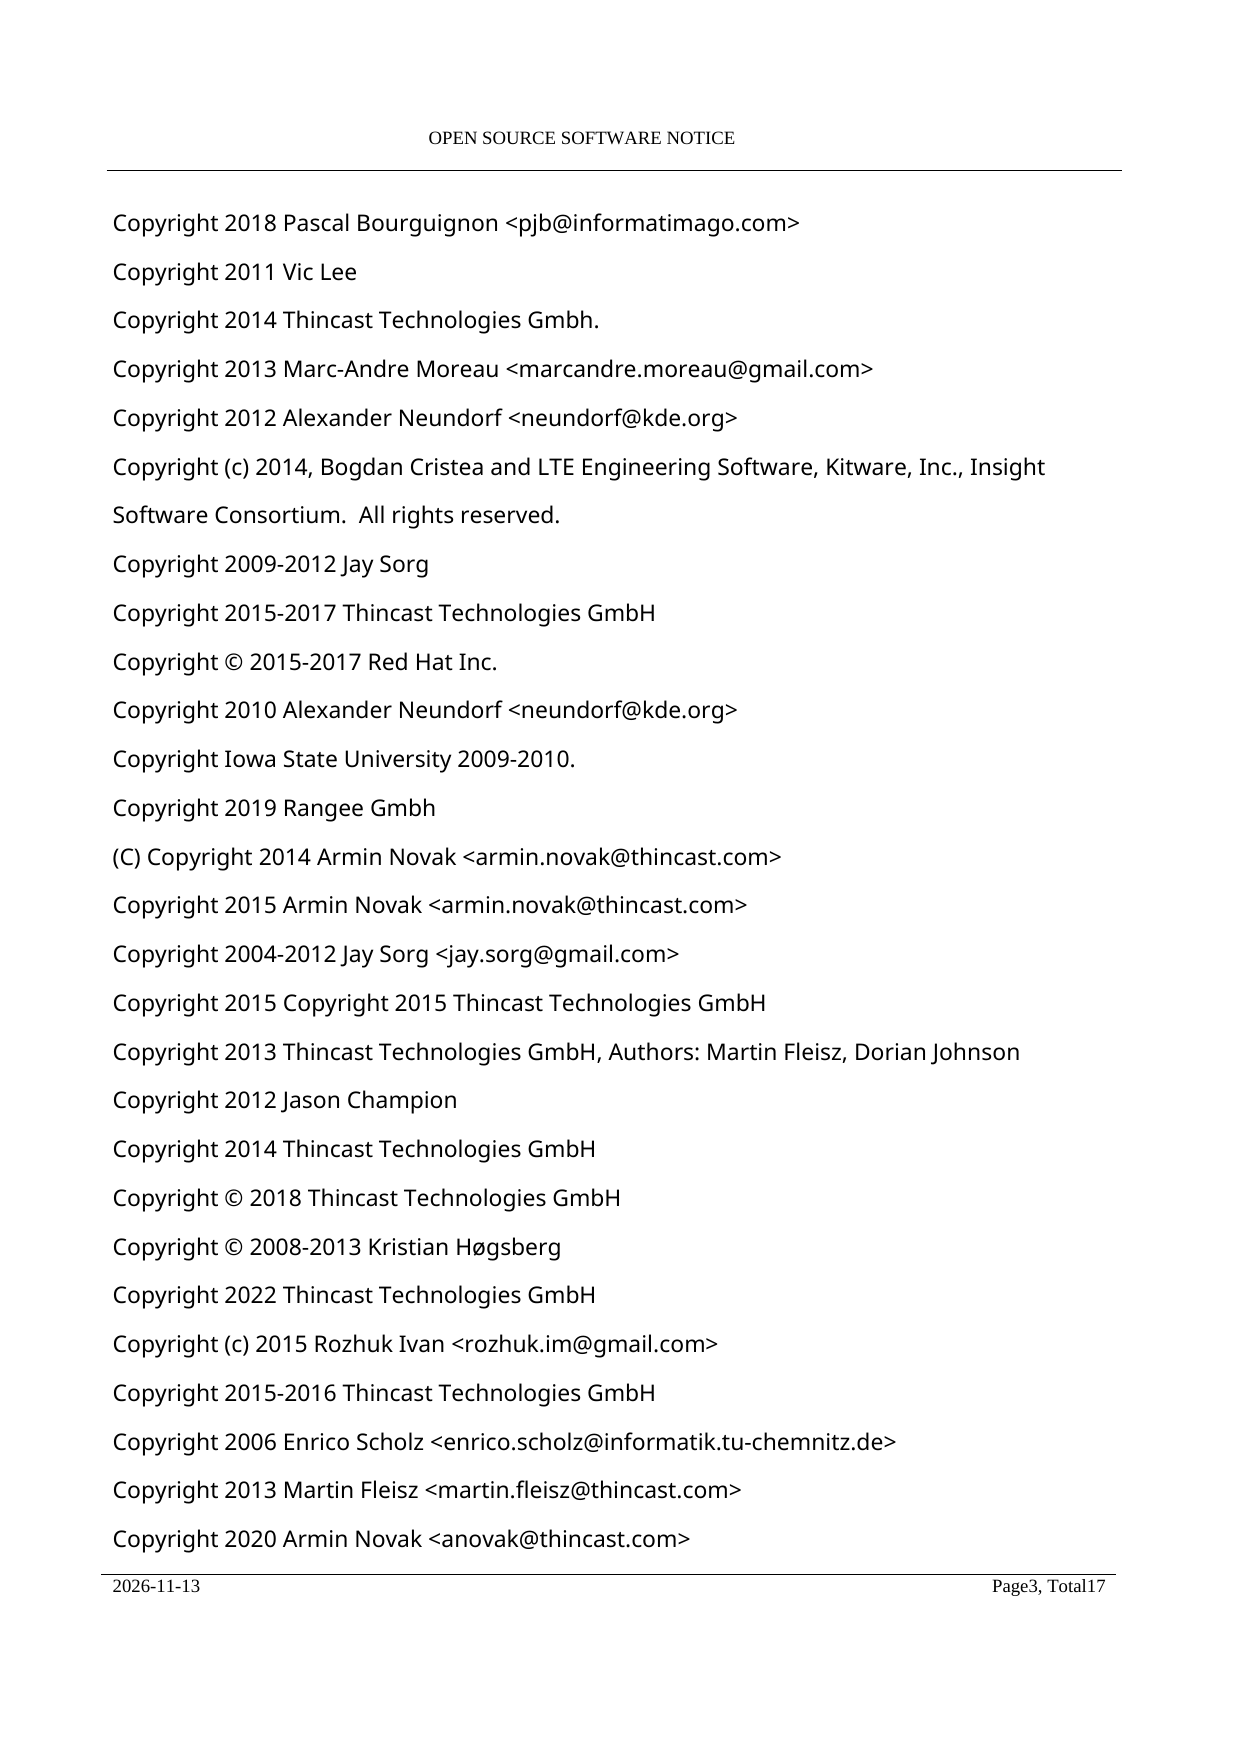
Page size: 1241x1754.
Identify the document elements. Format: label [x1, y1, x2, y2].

text [112, 206, 1128, 1555]
